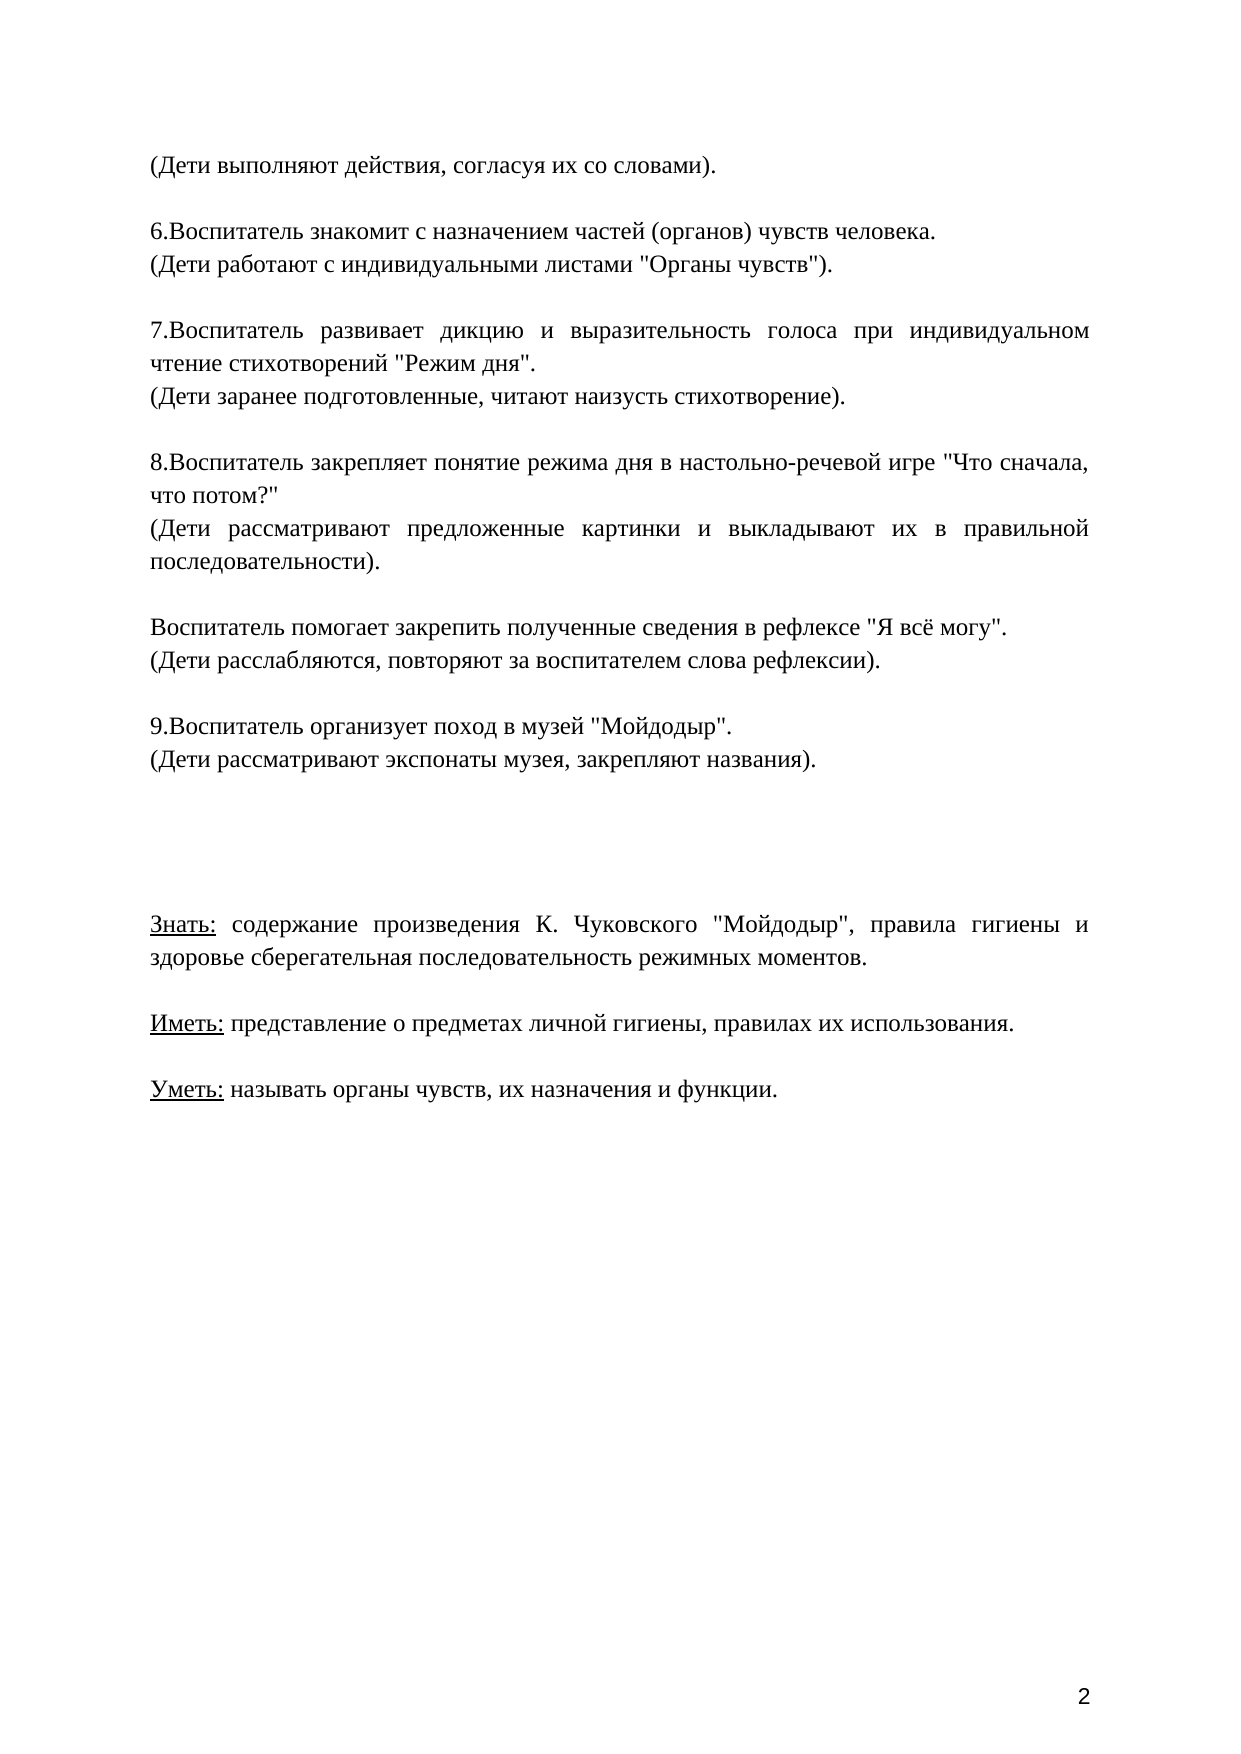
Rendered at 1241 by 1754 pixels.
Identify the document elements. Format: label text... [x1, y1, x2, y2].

text 6.Воспитатель знакомит с назначением частей (органов) чувств человека. [150, 216, 1090, 245]
text (Дети заранее подготовленные, читают наизусть стихотворение). [150, 381, 1090, 410]
text Иметь: представление о предметах личной гигиены, правилах их использования. [150, 1008, 1090, 1037]
text Знать: содержание произведения К. Чуковского "Мойдодыр", правила гигиены и здоровье сберегательная последовательность режимных моментов. [150, 909, 1090, 971]
text (Дети рассматривают экспонаты музея, закрепляют названия). [150, 744, 1090, 773]
text 8.Воспитатель закрепляет понятие режима дня в настольно-речевой игре "Что сначала, что потом?" [150, 447, 1090, 509]
text (Дети выполняют действия, согласуя их со словами). [150, 150, 1090, 179]
text (Дети расслабляются, повторяют за воспитателем слова рефлексии). [150, 645, 1090, 674]
text Воспитатель помогает закрепить полученные сведения в рефлексе "Я всё могу". [150, 612, 1090, 641]
text 9.Воспитатель организует поход в музей "Мойдодыр". [150, 711, 1090, 740]
text 7.Воспитатель развивает дикцию и выразительность голоса при индивидуальном чтение стихотворений "Режим дня". [150, 315, 1090, 377]
text (Дети работают с индивидуальными листами "Органы чувств"). [150, 249, 1090, 278]
text Уметь: называть органы чувств, их назначения и функции. [150, 1074, 1090, 1103]
text (Дети рассматривают предложенные картинки и выкладывают их в правильной последовательности). [150, 513, 1090, 575]
